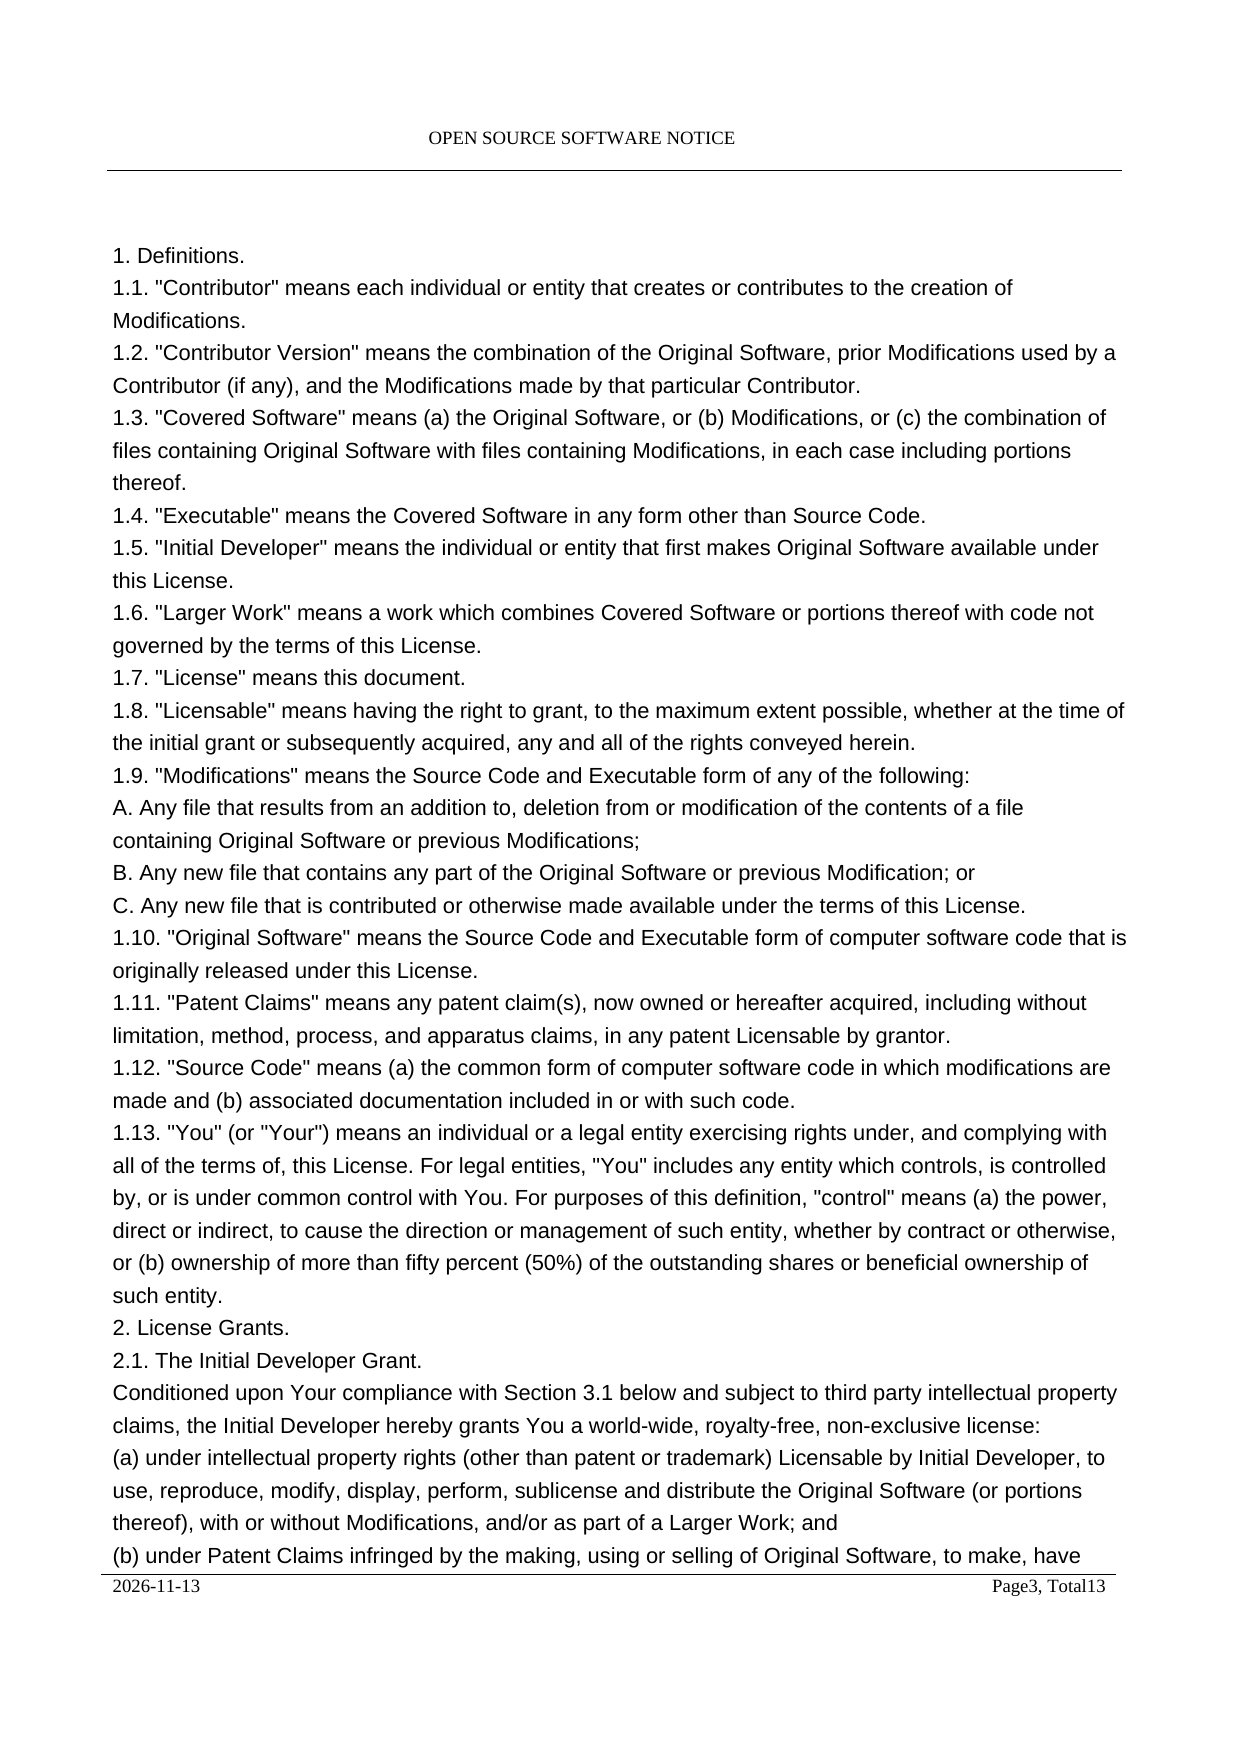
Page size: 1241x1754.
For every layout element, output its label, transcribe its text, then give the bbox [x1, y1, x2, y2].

text 1.6. "Larger Work" means a work which combines Covered Software or portions thereof with code not governed by the terms of this License. [112, 596, 1128, 661]
text 1.11. "Patent Claims" means any patent claim(s), now owned or hereafter acquired, including without limitation, method, process, and apparatus claims, in any patent Licensable by grantor. [112, 986, 1128, 1051]
text 1.13. "You" (or "Your") means an individual or a legal entity exercising rights under, and complying with all of the terms of, this License. For legal entities, "You" includes any entity which controls, is controlled by, or is under common control with You. For purposes of this definition, "control" means (a) the power, direct or indirect, to cause the direction or management of such entity, whether by contract or otherwise, or (b) ownership of more than fifty percent (50%) of the outstanding shares or beneficial ownership of such entity. [112, 1116, 1128, 1311]
text 1.9. "Modifications" means the Source Code and Executable form of any of the following: [112, 759, 1128, 791]
text 1.10. "Original Software" means the Source Code and Executable form of computer software code that is originally released under this License. [112, 921, 1128, 986]
text 1.12. "Source Code" means (a) the common form of computer software code in which modifications are made and (b) associated documentation included in or with such code. [112, 1051, 1128, 1116]
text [112, 1539, 1128, 1571]
text 1.4. "Executable" means the Covered Software in any form other than Source Code. [112, 499, 1128, 531]
text 1.2. "Contributor Version" means the combination of the Original Software, prior Modifications used by a Contributor (if any), and the Modifications made by that particular Contributor. [112, 336, 1128, 401]
text 1.5. "Initial Developer" means the individual or entity that first makes Original Software available under this License. [112, 531, 1128, 596]
text A. Any file that results from an addition to, deletion from or modification of the contents of a file containing Original Software or previous Modifications; [112, 791, 1128, 856]
text C. Any new file that is contributed or otherwise made available under the terms of this License. [112, 889, 1128, 921]
text Conditioned upon Your compliance with Section 3.1 below and subject to third party intellectual property claims, the Initial Developer hereby grants You a world-wide, royalty-free, non-exclusive license: [112, 1376, 1128, 1441]
text 1.3. "Covered Software" means (a) the Original Software, or (b) Modifications, or (c) the combination of files containing Original Software with files containing Modifications, in each case including portions thereof. [112, 401, 1128, 499]
text B. Any new file that contains any part of the Original Software or previous Modification; or [112, 856, 1128, 889]
text 2.1. The Initial Developer Grant. [112, 1344, 1128, 1376]
text 1.7. "License" means this document. [112, 661, 1128, 694]
text (a) under intellectual property rights (other than patent or trademark) Licensable by Initial Developer, to use, reproduce, modify, display, perform, sublicense and distribute the Original Software (or portions thereof), with or without Modifications, and/or as part of a Larger Work; and [112, 1441, 1128, 1539]
text 1.8. "Licensable" means having the right to grant, to the maximum extent possible, whether at the time of the initial grant or subsequently acquired, any and all of the rights conveyed herein. [112, 694, 1128, 759]
text 2. License Grants. [112, 1311, 1128, 1344]
text 1.1. "Contributor" means each individual or entity that creates or contributes to the creation of Modifications. [112, 271, 1128, 336]
text 1. Definitions. [112, 239, 1128, 271]
